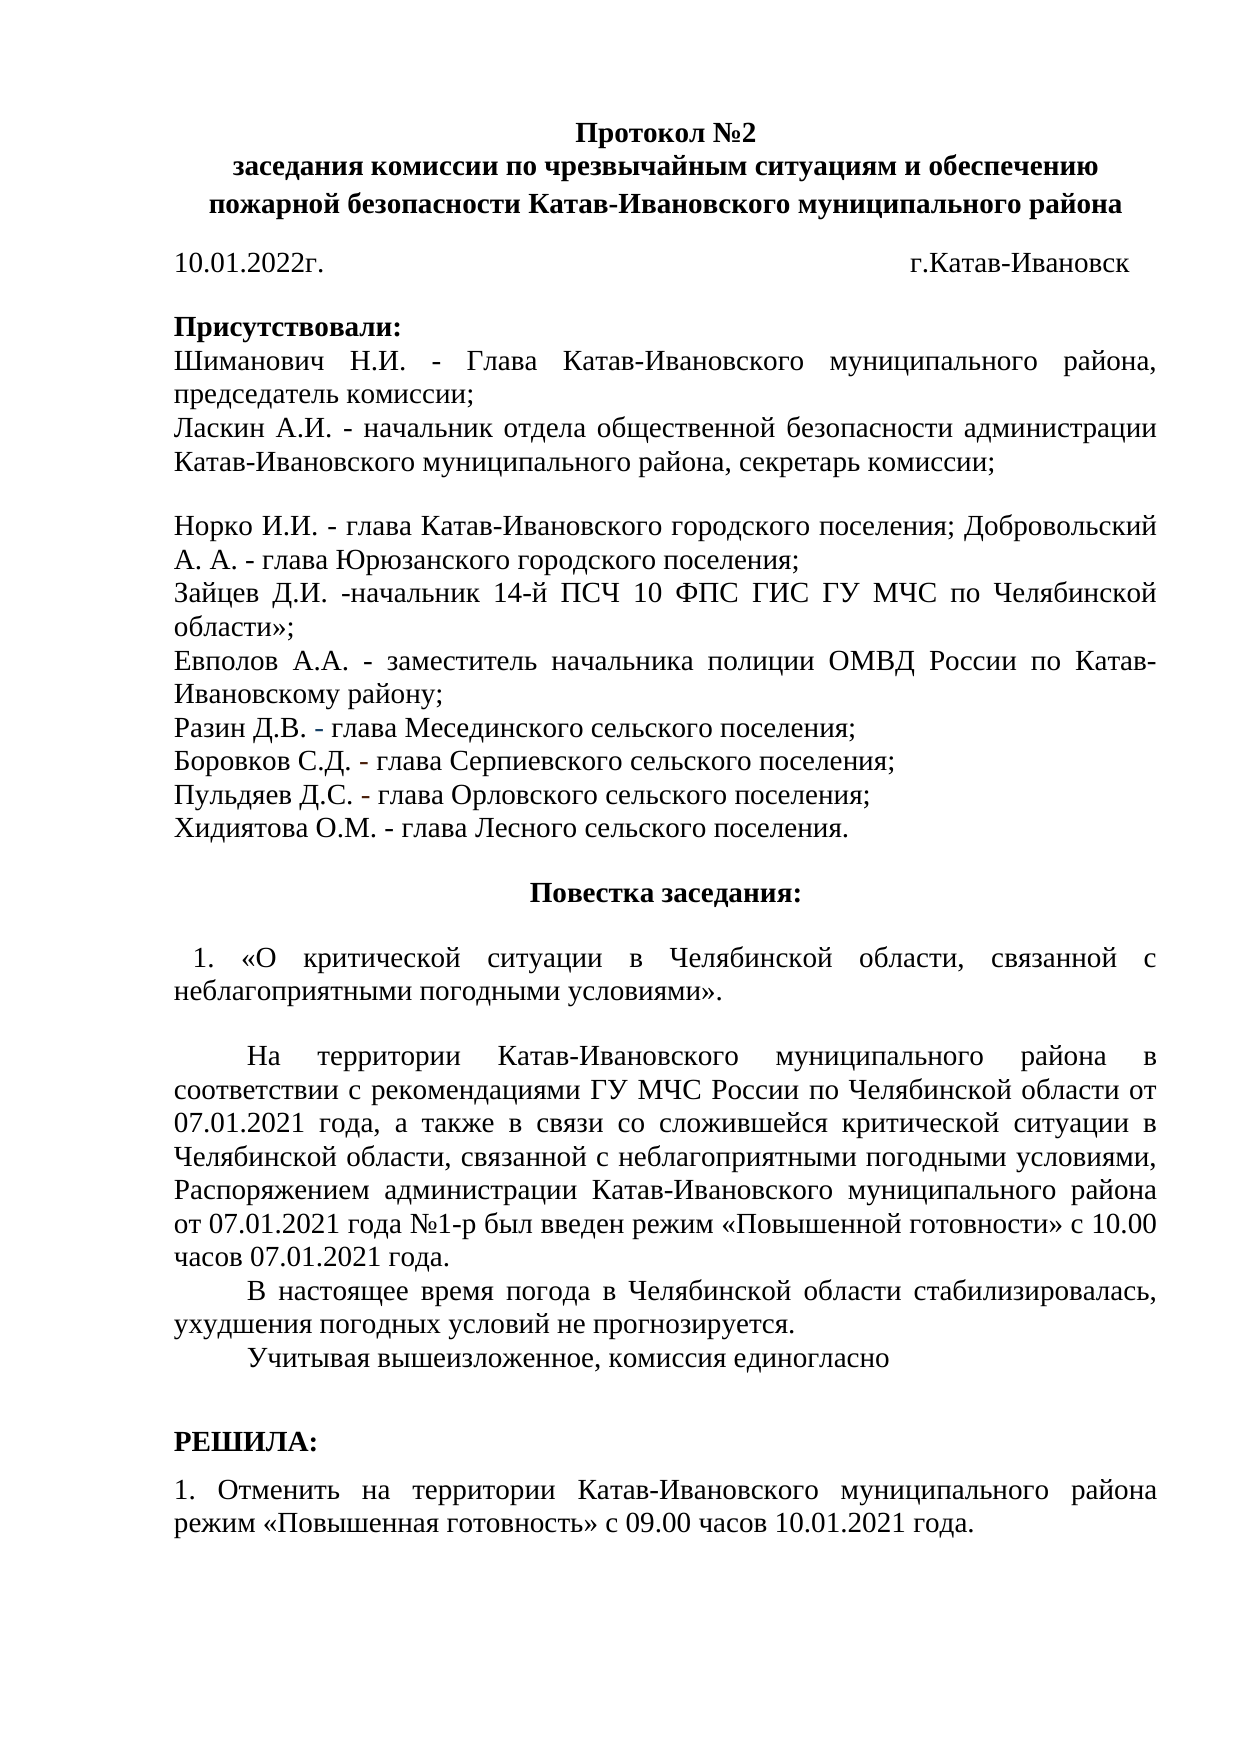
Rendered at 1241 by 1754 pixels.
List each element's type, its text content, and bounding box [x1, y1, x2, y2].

text В настоящее время погода в Челябинской области стабилизировалась, ухудшения погодных условий не прогнозируется. [174, 1273, 1158, 1340]
text Боровков С.Д. - глава Серпиевского сельского поселения; [174, 743, 1158, 777]
text Пульдяев Д.С. - глава Орловского сельского поселения; [174, 777, 1158, 810]
text Присутствовали: [174, 309, 1158, 343]
text Протокол №2 [174, 115, 1158, 148]
text 1. Отменить на территории Катав-Ивановского муниципального района режим «Повышенная готовность» с 09.00 часов 10.01.2021 года. [174, 1472, 1158, 1539]
text Повестка заседания: [174, 875, 1158, 909]
text Ласкин А.И. - начальник отдела общественной безопасности администрации Катав-Ивановского муниципального района, секретарь комиссии; [174, 410, 1158, 477]
text 10.01.2022г. г.Катав-Ивановск [174, 245, 1158, 278]
text Норко И.И. - глава Катав-Ивановского городского поселения; Добровольский А. А. - глава Юрюзанского городского поселения; [174, 508, 1158, 576]
text Шиманович Н.И. - Глава Катав-Ивановского муниципального района, председатель комиссии; [174, 343, 1158, 410]
text РЕШИЛА: [174, 1424, 1158, 1457]
text 1. «О критической ситуации в Челябинской области, связанной с неблагоприятными погодными условиями». [174, 940, 1158, 1007]
text На территории Катав-Ивановского муниципального района в соответствии с рекомендациями ГУ МЧС России по Челябинской области от 07.01.2021 года, а также в связи со сложившейся критической ситуации в Челябинской области, связанной с неблагоприятными погодными условиями, Распоряжением администрации Катав-Ивановского муниципального района от 07.01.2021 года №1-р был введен режим «Повышенной готовности» с 10.00 часов 07.01.2021 года. [174, 1038, 1158, 1273]
text Разин Д.В. - глава Месединского сельского поселения; [174, 710, 1158, 743]
text Хидиятова О.М. - глава Лесного сельского поселения. [174, 810, 1158, 844]
text заседания комиссии по чрезвычайным ситуациям и обеспечению пожарной безопасности Катав-Ивановского муниципального района [174, 148, 1158, 219]
text Учитывая вышеизложенное, комиссия единогласно [174, 1340, 1158, 1374]
text Зайцев Д.И. -начальник 14-й ПСЧ 10 ФПС ГИС ГУ МЧС по Челябинской области»; [174, 576, 1158, 643]
text Евполов А.А. - заместитель начальника полиции ОМВД России по Катав- Ивановскому району; [174, 643, 1158, 710]
